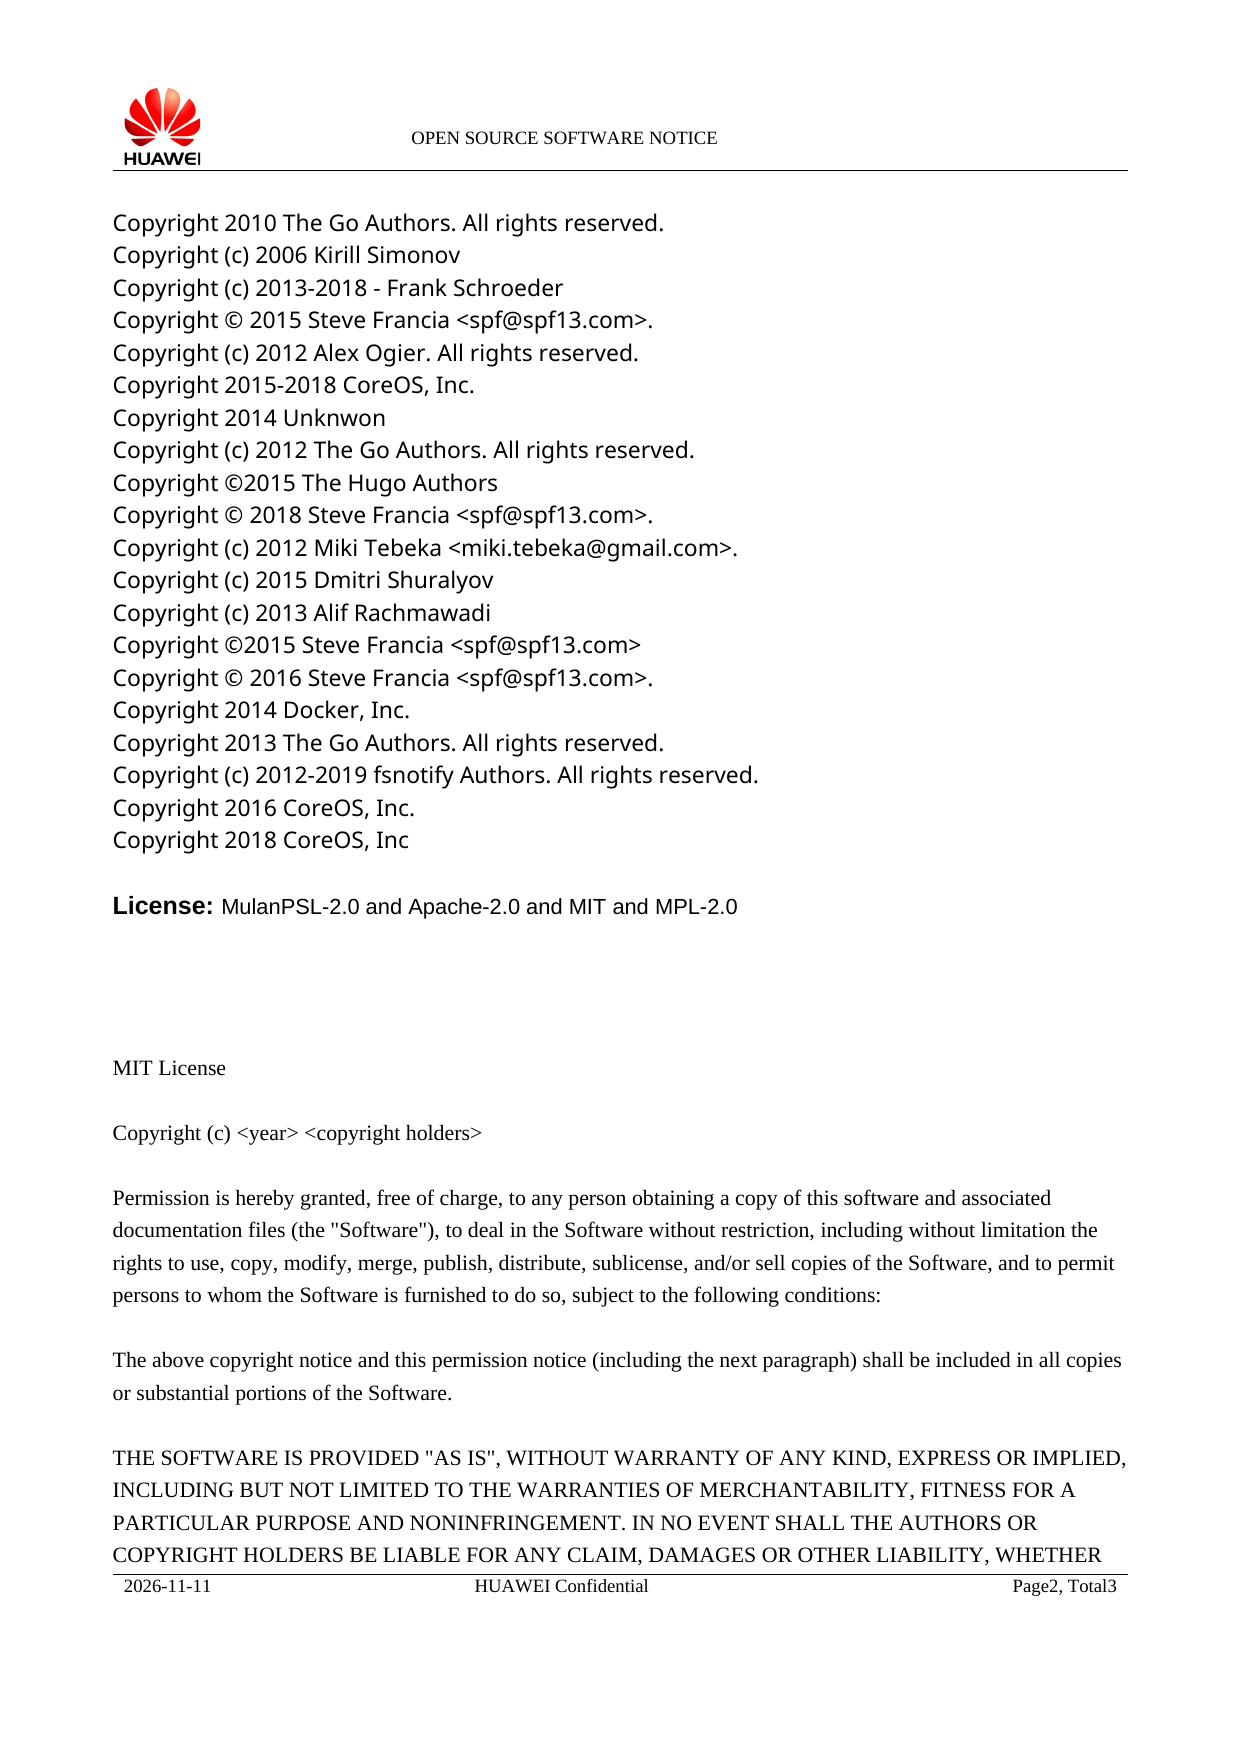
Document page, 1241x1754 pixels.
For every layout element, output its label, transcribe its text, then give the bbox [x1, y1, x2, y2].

picture [124, 88, 201, 165]
text License: MulanPSL-2.0 and Apache-2.0 and MIT and MPL-2.0 [112, 889, 1128, 921]
